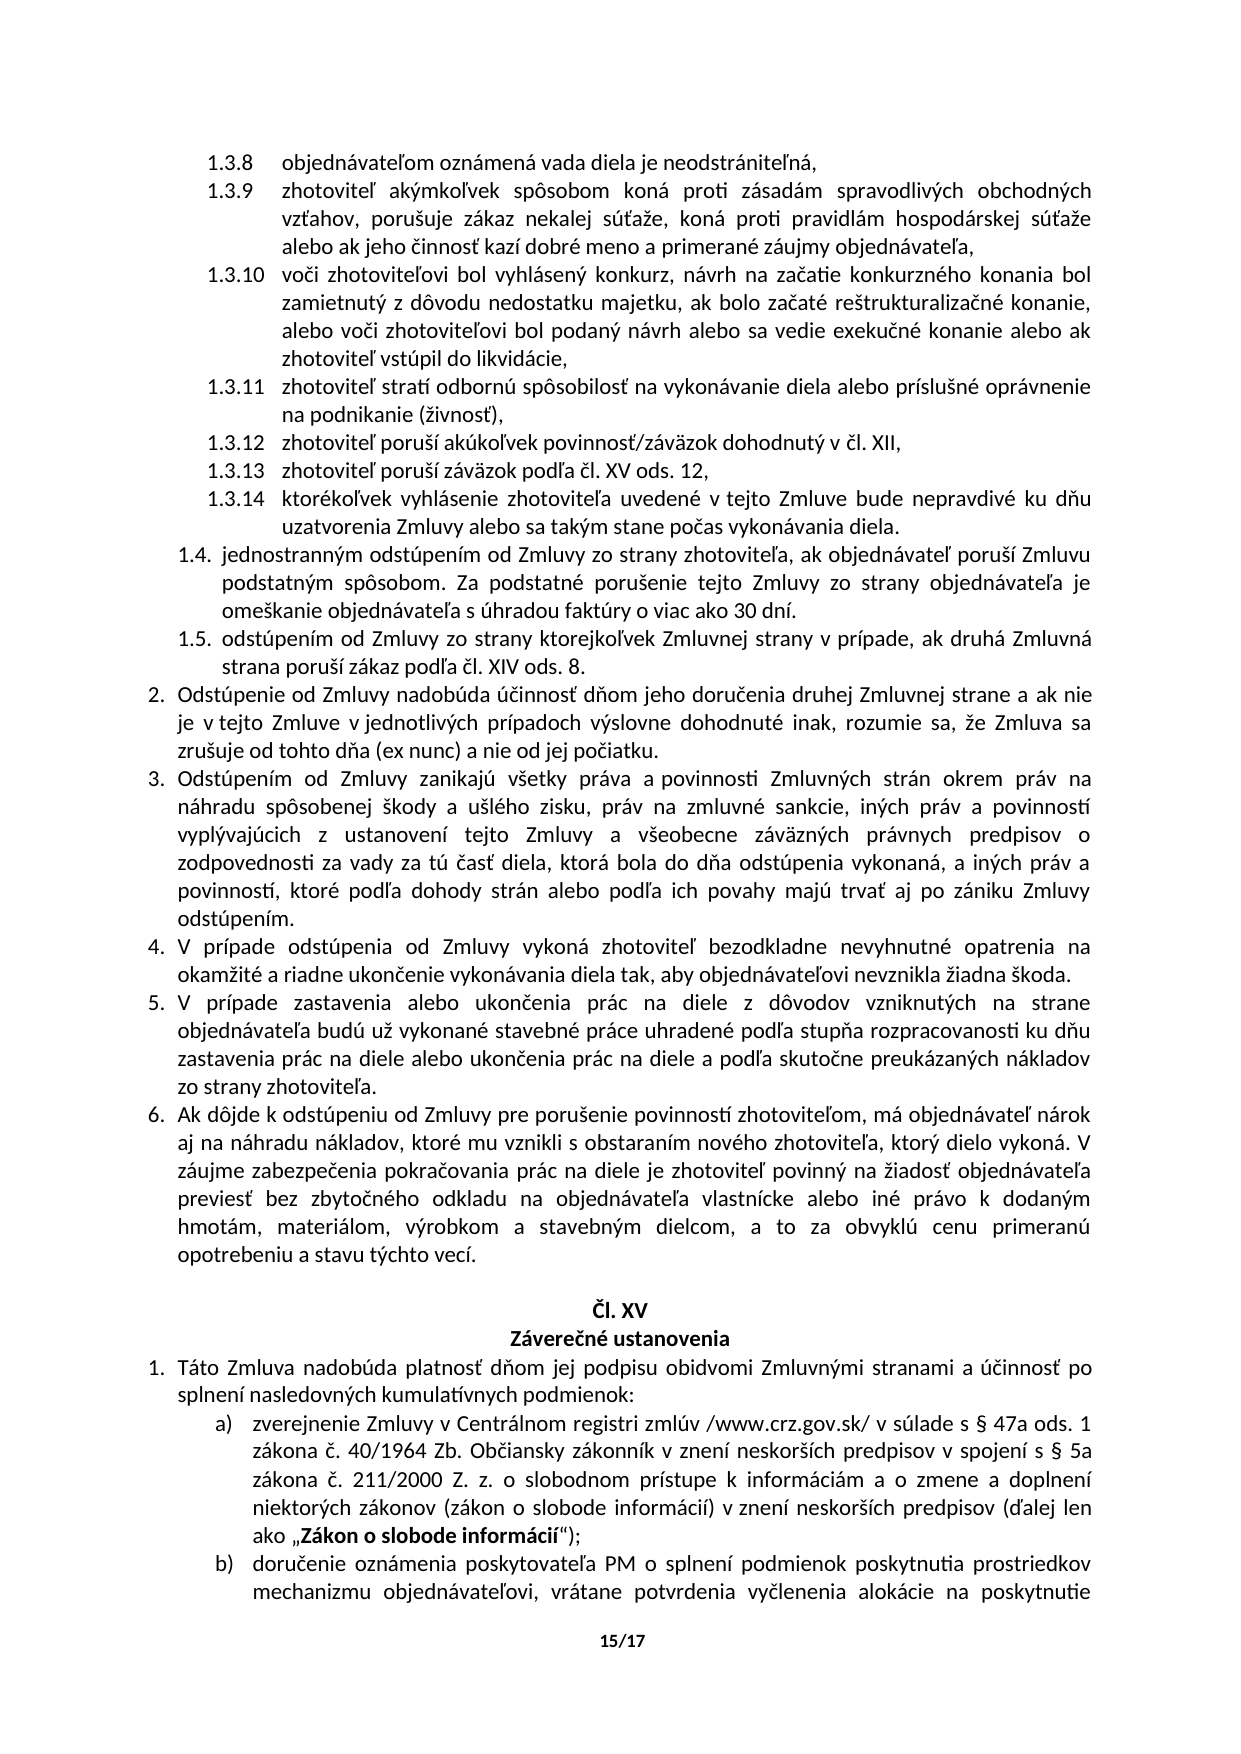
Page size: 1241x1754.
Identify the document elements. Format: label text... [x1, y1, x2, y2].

text Záverečné ustanovenia [148, 1324, 1092, 1353]
list 6. Ak dôjde k odstúpeniu od Zmluvy pre porušenie povinností zhotoviteľom, má objednávateľ nárok aj na náhradu nákladov, ktoré mu vznikli s obstaraním nového zhotoviteľa, ktorý dielo vykoná. V záujme zabezpečenia pokračovania prác na diele je zhotoviteľ povinný na žiadosť objednávateľa previesť bez zbytočného odkladu na objednávateľa vlastnícke alebo iné právo k dodaným hmotám, materiálom, výrobkom a stavebným dielcom, a to za obvyklú cenu primeranú opotrebeniu a stavu týchto vecí. [148, 1100, 1092, 1268]
list Táto Zmluva nadobúda platnosť dňom jej podpisu obidvomi Zmluvnými stranami a účinnosť po splnení nasledovných kumulatívnych podmienok: [148, 1353, 1092, 1409]
list jednostranným odstúpením od Zmluvy zo strany zhotoviteľa, ak objednávateľ poruší Zmluvu podstatným spôsobom. Za podstatné porušenie tejto Zmluvy zo strany objednávateľa je omeškanie objednávateľa s úhradou faktúry o viac ako 30 dní. [177, 540, 1092, 624]
text Čl. XV [148, 1297, 1092, 1324]
list odstúpením od Zmluvy zo strany ktorejkoľvek Zmluvnej strany v prípade, ak druhá Zmluvná strana poruší zákaz podľa čl. XIV ods. 8. [177, 624, 1092, 680]
list objednávateľom oznámená vada diela je neodstrániteľná, [207, 148, 1092, 176]
list zhotoviteľ akýmkoľvek spôsobom koná proti zásadám spravodlivých obchodných vzťahov, porušuje zákaz nekalej súťaže, koná proti pravidlám hospodárskej súťaže alebo ak jeho činnosť kazí dobré meno a primerané záujmy objednávateľa, [207, 176, 1092, 260]
list 4. V prípade odstúpenia od Zmluvy vykoná zhotoviteľ bezodkladne nevyhnutné opatrenia na okamžité a riadne ukončenie vykonávania diela tak, aby objednávateľovi nevznikla žiadna škoda. [148, 932, 1092, 988]
list 2. Odstúpenie od Zmluvy nadobúda účinnosť dňom jeho doručenia druhej Zmluvnej strane a ak nie je v tejto Zmluve v jednotlivých prípadoch výslovne dohodnuté inak, rozumie sa, že Zmluva sa zrušuje od tohto dňa (ex nunc) a nie od jej počiatku. [148, 680, 1092, 764]
list zhotoviteľ poruší záväzok podľa čl. XV ods. 12, [207, 456, 1092, 484]
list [215, 1549, 1092, 1605]
list voči zhotoviteľovi bol vyhlásený konkurz, návrh na začatie konkurzného konania bol zamietnutý z dôvodu nedostatku majetku, ak bolo začaté reštrukturalizačné konanie, alebo voči zhotoviteľovi bol podaný návrh alebo sa vedie exekučné konanie alebo ak zhotoviteľ vstúpil do likvidácie, [207, 260, 1092, 372]
list zhotoviteľ poruší akúkoľvek povinnosť/záväzok dohodnutý v čl. XII, [207, 428, 1092, 456]
list 3. Odstúpením od Zmluvy zanikajú všetky práva a povinnosti Zmluvných strán okrem práv na náhradu spôsobenej škody a ušlého zisku, práv na zmluvné sankcie, iných práv a povinností vyplývajúcich z ustanovení tejto Zmluvy a všeobecne záväzných právnych predpisov o zodpovednosti za vady za tú časť diela, ktorá bola do dňa odstúpenia vykonaná, a iných práv a povinností, ktoré podľa dohody strán alebo podľa ich povahy majú trvať aj po zániku Zmluvy odstúpením. [148, 764, 1092, 932]
list zverejnenie Zmluvy v Centrálnom registri zmlúv /www.crz.gov.sk/ v súlade s § 47a ods. 1 zákona č. 40/1964 Zb. Občiansky zákonník v znení neskorších predpisov v spojení s § 5a zákona č. 211/2000 Z. z. o slobodnom prístupe k informáciám a o zmene a doplnení niektorých zákonov (zákon o slobode informácií) v znení neskorších predpisov (ďalej len ako „Zákon o slobode informácií“); [215, 1409, 1092, 1549]
list ktorékoľvek vyhlásenie zhotoviteľa uvedené v tejto Zmluve bude nepravdivé ku dňu uzatvorenia Zmluvy alebo sa takým stane počas vykonávania diela. [207, 484, 1092, 540]
list zhotoviteľ stratí odbornú spôsobilosť na vykonávanie diela alebo príslušné oprávnenie na podnikanie (živnosť), [207, 372, 1092, 428]
list 5. V prípade zastavenia alebo ukončenia prác na diele z dôvodov vzniknutých na strane objednávateľa budú už vykonané stavebné práce uhradené podľa stupňa rozpracovanosti ku dňu zastavenia prác na diele alebo ukončenia prác na diele a podľa skutočne preukázaných nákladov zo strany zhotoviteľa. [148, 988, 1092, 1100]
